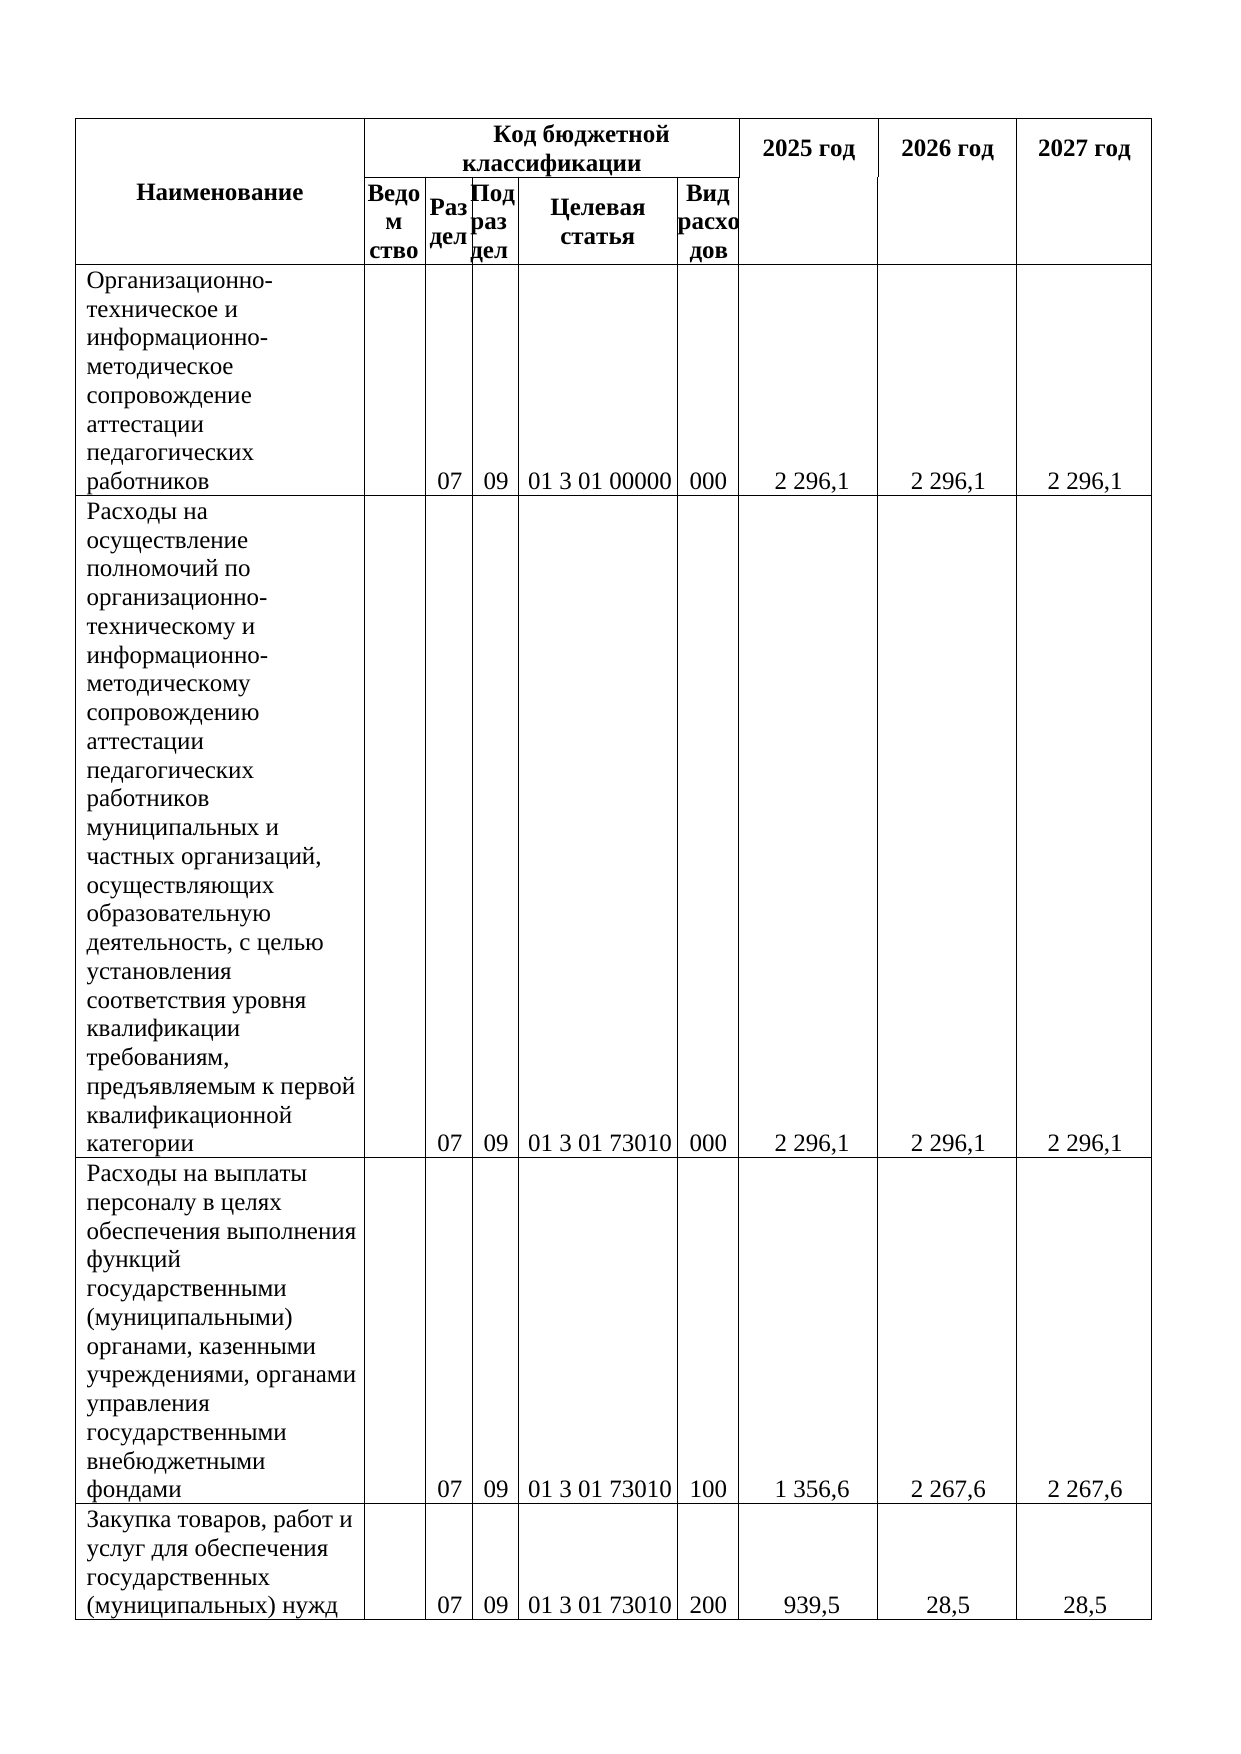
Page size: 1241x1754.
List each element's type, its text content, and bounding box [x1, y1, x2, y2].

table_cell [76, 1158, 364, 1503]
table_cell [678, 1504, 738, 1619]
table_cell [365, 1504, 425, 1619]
table_header Код бюджетной классификации [365, 119, 739, 177]
table_header 2026 год [879, 119, 1016, 177]
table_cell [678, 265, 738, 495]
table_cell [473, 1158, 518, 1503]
table_cell Ведом ство [365, 178, 425, 264]
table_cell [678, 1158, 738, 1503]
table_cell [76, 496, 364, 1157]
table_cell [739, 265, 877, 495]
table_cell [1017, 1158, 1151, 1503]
table_header 2027 год [1017, 119, 1151, 177]
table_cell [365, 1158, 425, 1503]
table_cell Раз дел [426, 178, 472, 264]
table_cell [739, 177, 877, 264]
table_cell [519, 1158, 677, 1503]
table_cell Вид расходов [678, 178, 738, 264]
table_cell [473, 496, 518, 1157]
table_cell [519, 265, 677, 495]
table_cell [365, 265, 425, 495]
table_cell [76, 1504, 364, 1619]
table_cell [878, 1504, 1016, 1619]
table_cell Под раз дел [473, 178, 518, 264]
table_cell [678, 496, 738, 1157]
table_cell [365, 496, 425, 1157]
table_cell [878, 177, 1016, 264]
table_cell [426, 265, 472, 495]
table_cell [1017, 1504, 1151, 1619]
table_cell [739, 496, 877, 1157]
table_header 2025 год [740, 119, 878, 177]
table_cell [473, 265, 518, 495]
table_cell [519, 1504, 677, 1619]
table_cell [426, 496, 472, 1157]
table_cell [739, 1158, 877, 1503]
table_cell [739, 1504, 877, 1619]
table_header Наименование [76, 119, 364, 264]
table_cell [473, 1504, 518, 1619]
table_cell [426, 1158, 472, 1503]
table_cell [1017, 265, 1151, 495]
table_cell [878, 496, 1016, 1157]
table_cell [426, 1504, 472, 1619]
table_cell [1017, 177, 1151, 264]
table_cell Целевая статья [519, 178, 677, 264]
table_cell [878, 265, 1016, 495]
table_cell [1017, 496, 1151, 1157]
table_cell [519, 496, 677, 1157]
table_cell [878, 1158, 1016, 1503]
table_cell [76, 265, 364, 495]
